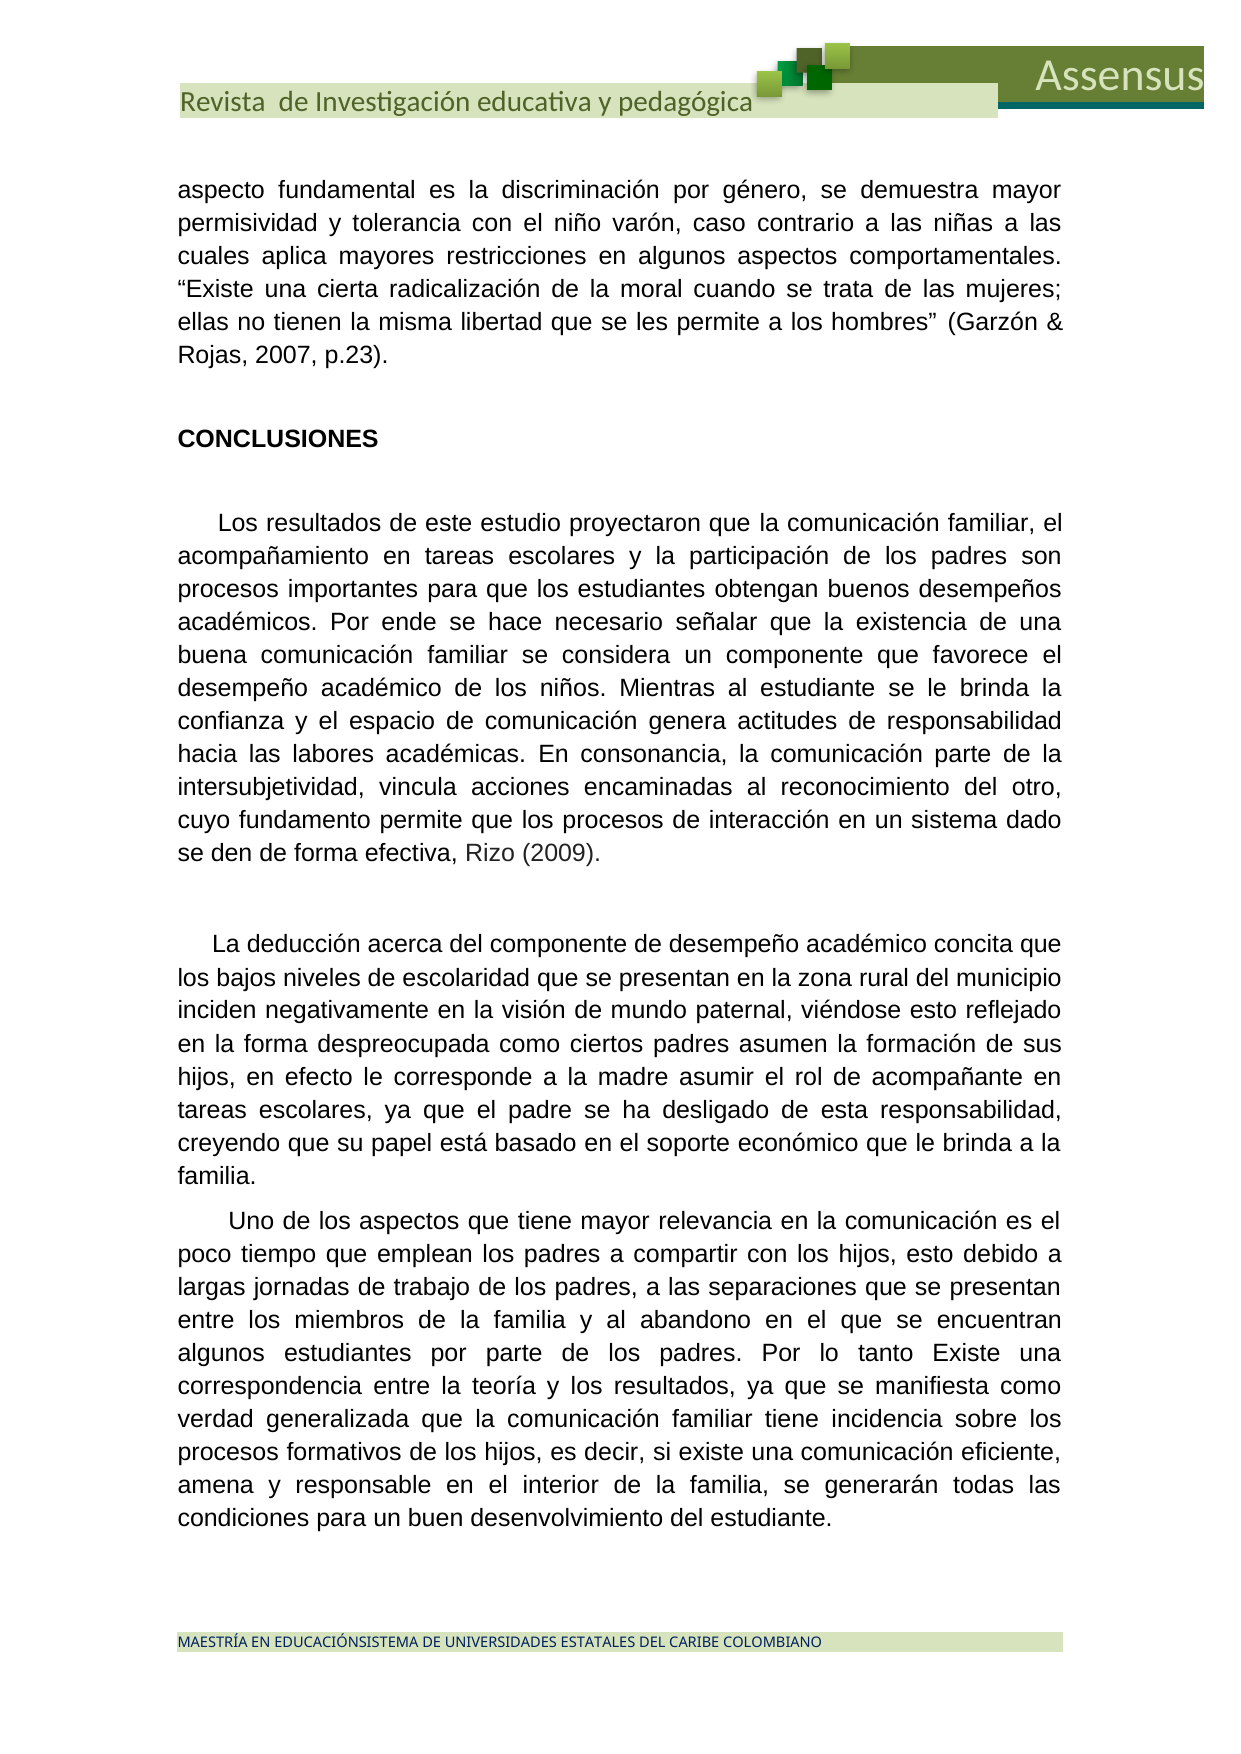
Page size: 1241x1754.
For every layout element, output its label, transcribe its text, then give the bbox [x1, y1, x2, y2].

text CONCLUSIONES [177, 424, 1063, 453]
text Uno de los aspectos que tiene mayor relevancia en la comunicación es el poco tiempo que emplean los padres a compartir con los hijos, esto debido a largas jornadas de trabajo de los padres, a las separaciones que se presentan entre los miembros de la familia y al abandono en el que se encuentran algunos estudiantes por parte de los padres. Por lo tanto Existe una correspondencia entre la teoría y los resultados, ya que se manifiesta como verdad generalizada que la comunicación familiar tiene incidencia sobre los procesos formativos de los hijos, es decir, si existe una comunicación eficiente, amena y responsable en el interior de la familia, se generarán todas las condiciones para un buen desenvolvimiento del estudiante. [177, 1206, 1063, 1532]
text La deducción acerca del componente de desempeño académico concita que los bajos niveles de escolaridad que se presentan en la zona rural del municipio inciden negativamente en la visión de mundo paternal, viéndose esto reflejado en la forma despreocupada como ciertos padres asumen la formación de sus hijos, en efecto le corresponde a la madre asumir el rol de acompañante en tareas escolares, ya que el padre se ha desligado de esta responsabilidad, creyendo que su papel está basado en el soporte económico que le brinda a la familia. [177, 929, 1063, 1189]
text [177, 175, 1063, 368]
text Los resultados de este estudio proyectaron que la comunicación familiar, el acompañamiento en tareas escolares y la participación de los padres son procesos importantes para que los estudiantes obtengan buenos desempeños académicos. Por ende se hace necesario señalar que la existencia de una buena comunicación familiar se considera un componente que favorece el desempeño académico de los niños. Mientras al estudiante se le brinda la confianza y el espacio de comunicación genera actitudes de responsabilidad hacia las labores académicas. En consonancia, la comunicación parte de la intersubjetividad, vincula acciones encaminadas al reconocimiento del otro, cuyo fundamento permite que los procesos de interacción en un sistema dado se den de forma efectiva, Rizo (2009). [177, 508, 1063, 867]
